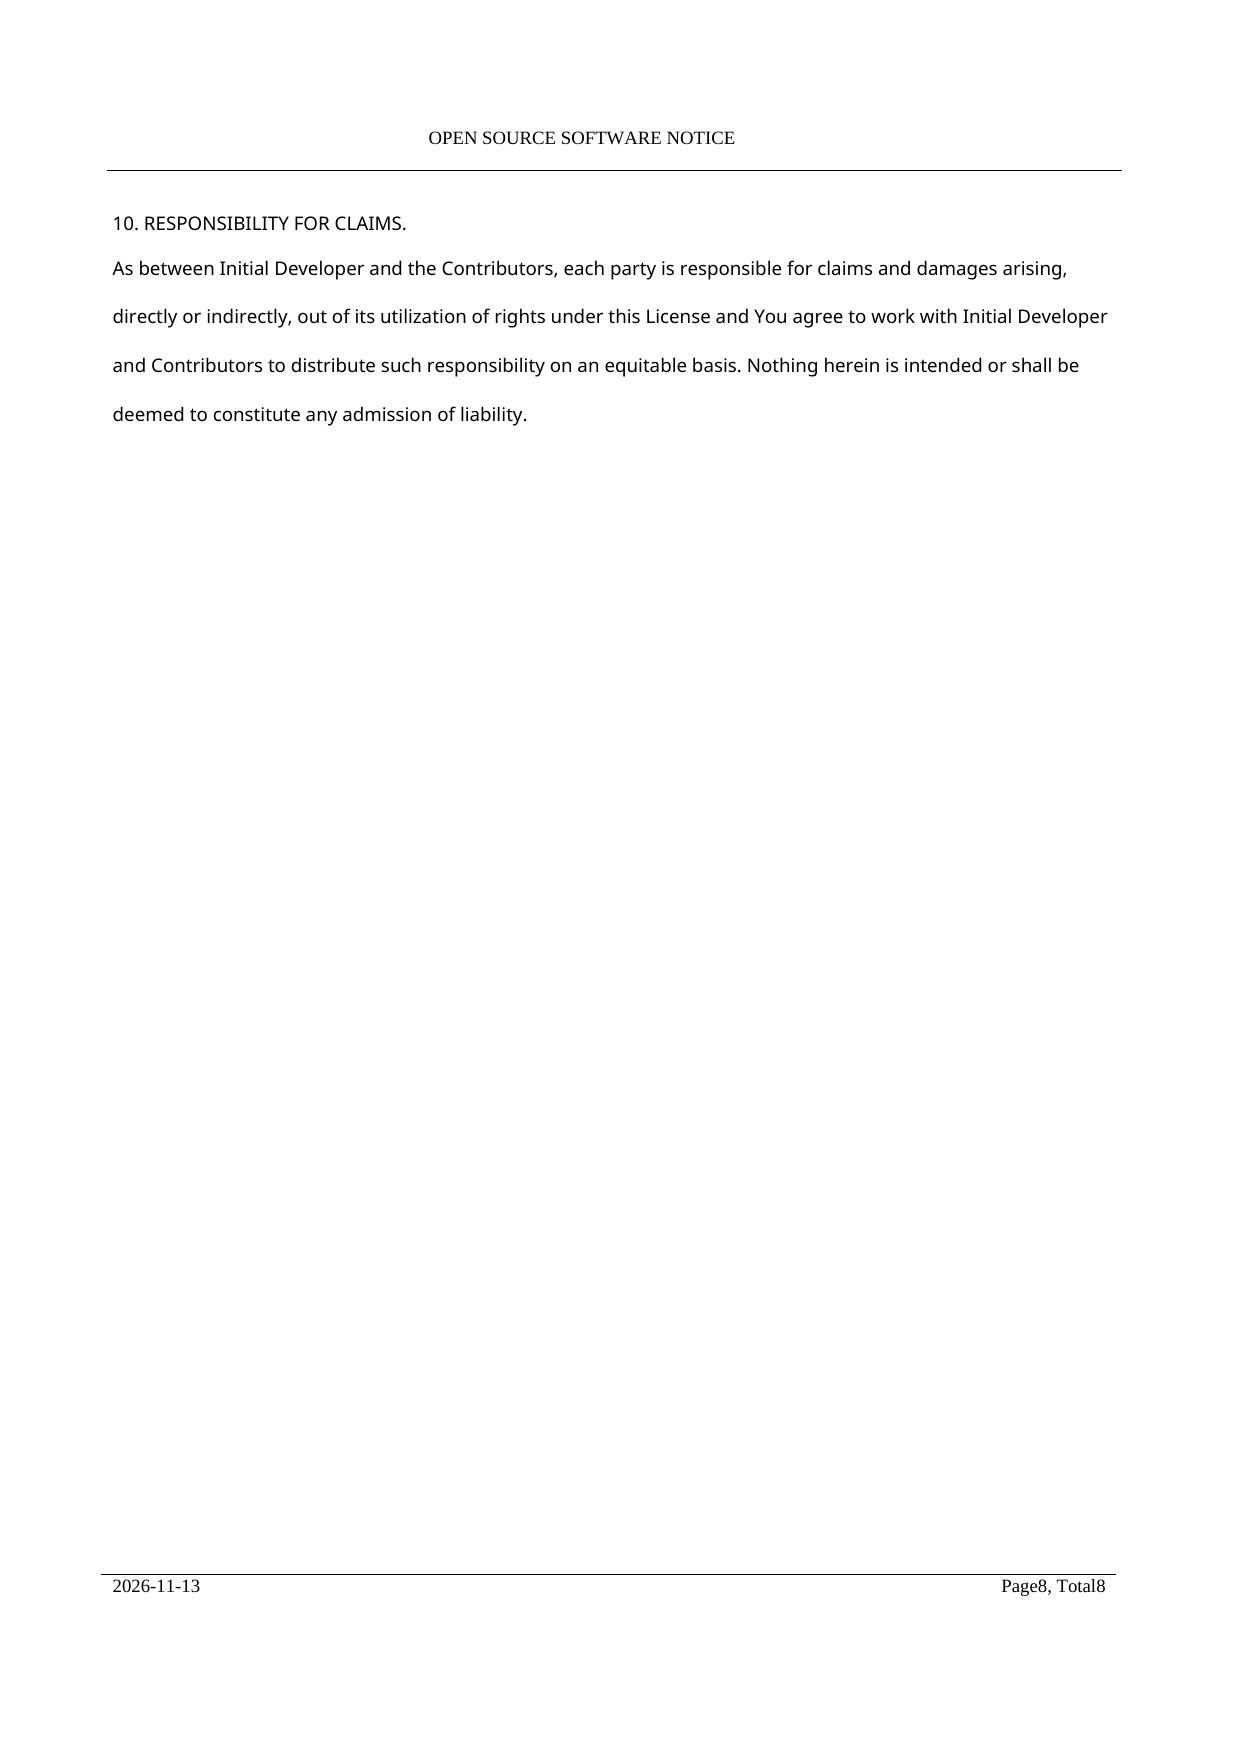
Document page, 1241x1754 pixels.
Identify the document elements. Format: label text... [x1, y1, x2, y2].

text As between Initial Developer and the Contributors, each party is responsible for claims and damages arising, directly or indirectly, out of its utilization of rights under this License and You agree to work with Initial Developer and Contributors to distribute such responsibility on an equitable basis. Nothing herein is intended or shall be deemed to constitute any admission of liability. [112, 252, 1128, 430]
text 10. RESPONSIBILITY FOR CLAIMS. [112, 206, 1128, 239]
